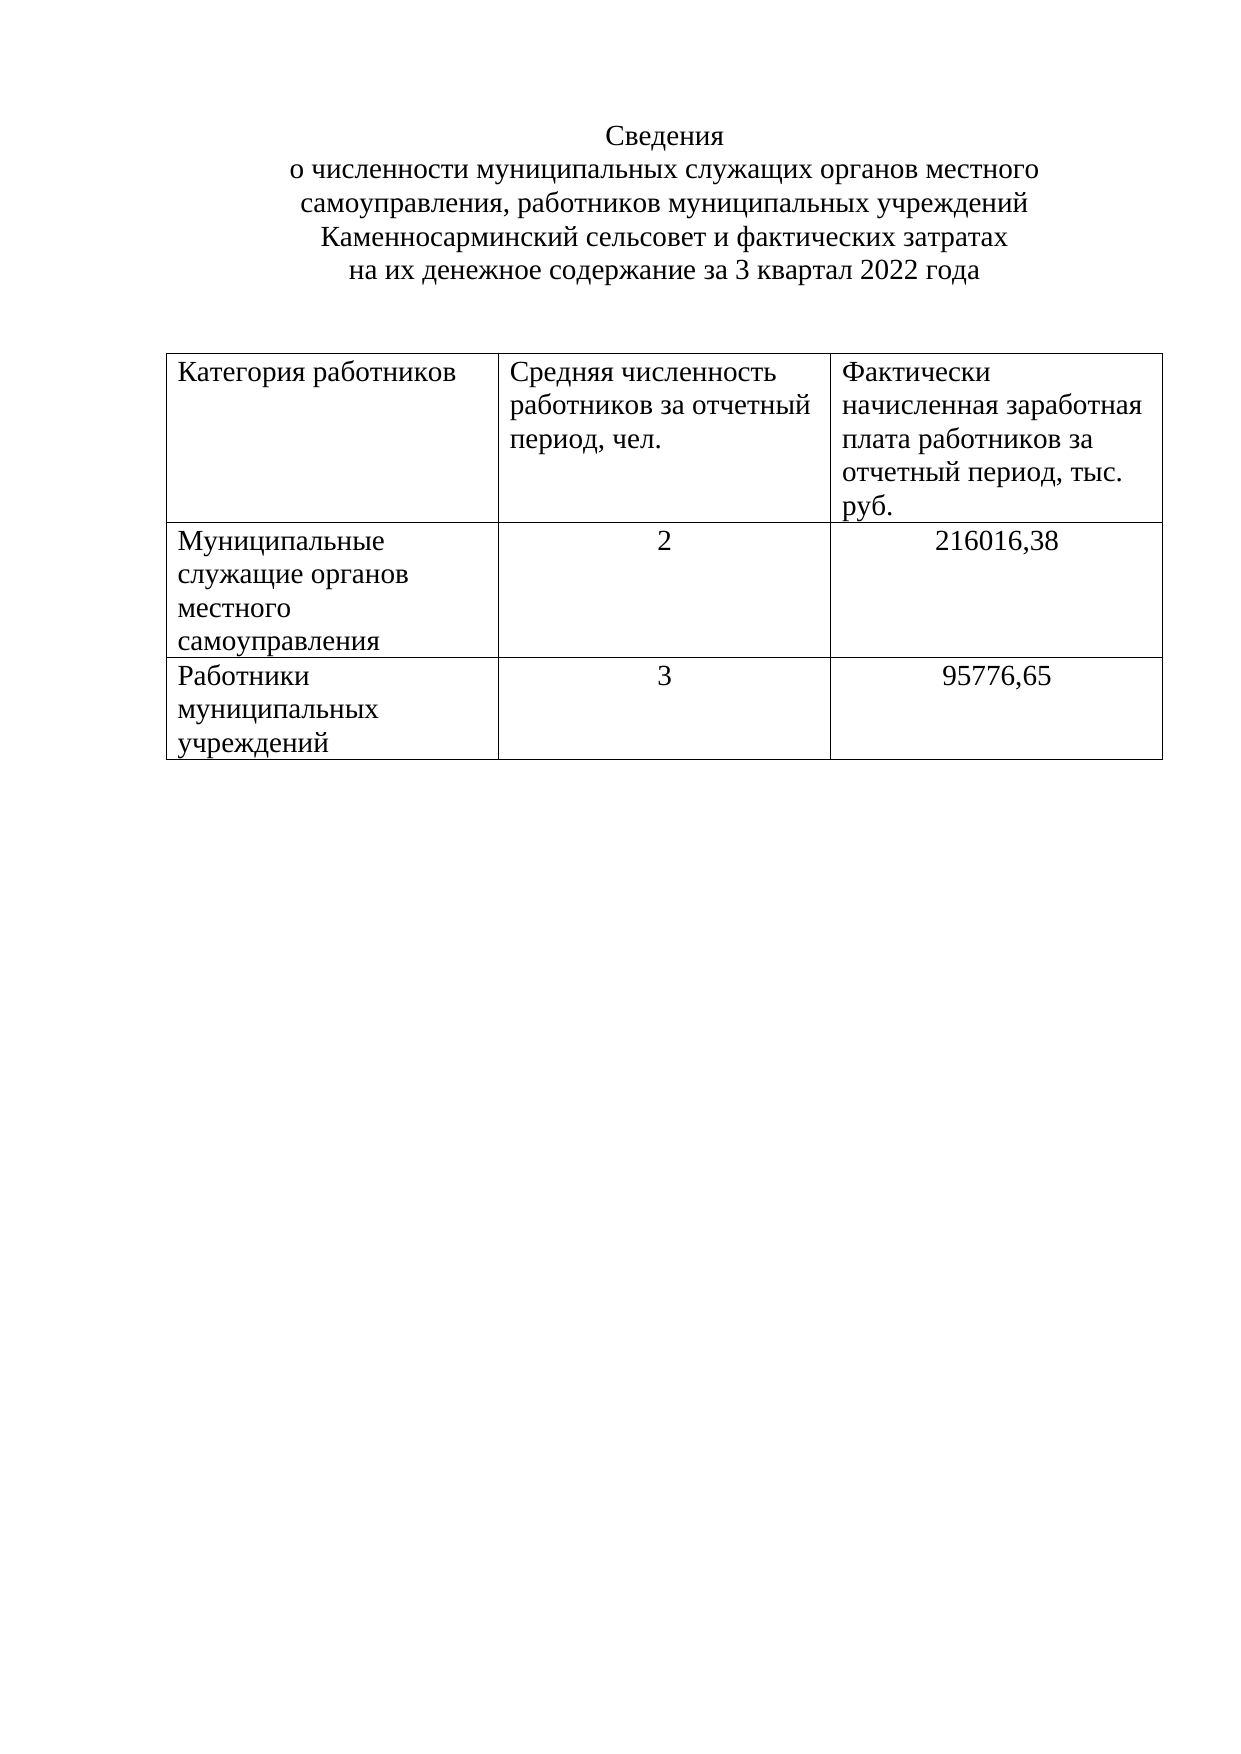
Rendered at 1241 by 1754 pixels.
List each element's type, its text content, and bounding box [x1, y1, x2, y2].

table_header Категория работников [167, 354, 498, 522]
table_cell 95776,65 [831, 658, 1162, 758]
table_cell 3 [499, 658, 830, 758]
table_header Средняя численность работников за отчетный период, чел. [499, 354, 830, 522]
text о численности муниципальных служащих органов местного [177, 152, 1152, 185]
table_header Фактически начисленная заработная плата работников за отчетный период, тыс. руб. [831, 354, 1162, 522]
text на их денежное содержание за 3 квартал 2022 года [177, 252, 1152, 286]
text Сведения [177, 118, 1152, 152]
text Каменносарминский сельсовет и фактических затратах [177, 219, 1152, 252]
text самоуправления, работников муниципальных учреждений [177, 185, 1152, 219]
table_cell Муниципальные служащие органов местного самоуправления [167, 523, 498, 657]
table_cell 2 [499, 523, 830, 657]
table_cell Работники муниципальных учреждений [167, 658, 498, 758]
table_cell 216016,38 [831, 523, 1162, 657]
